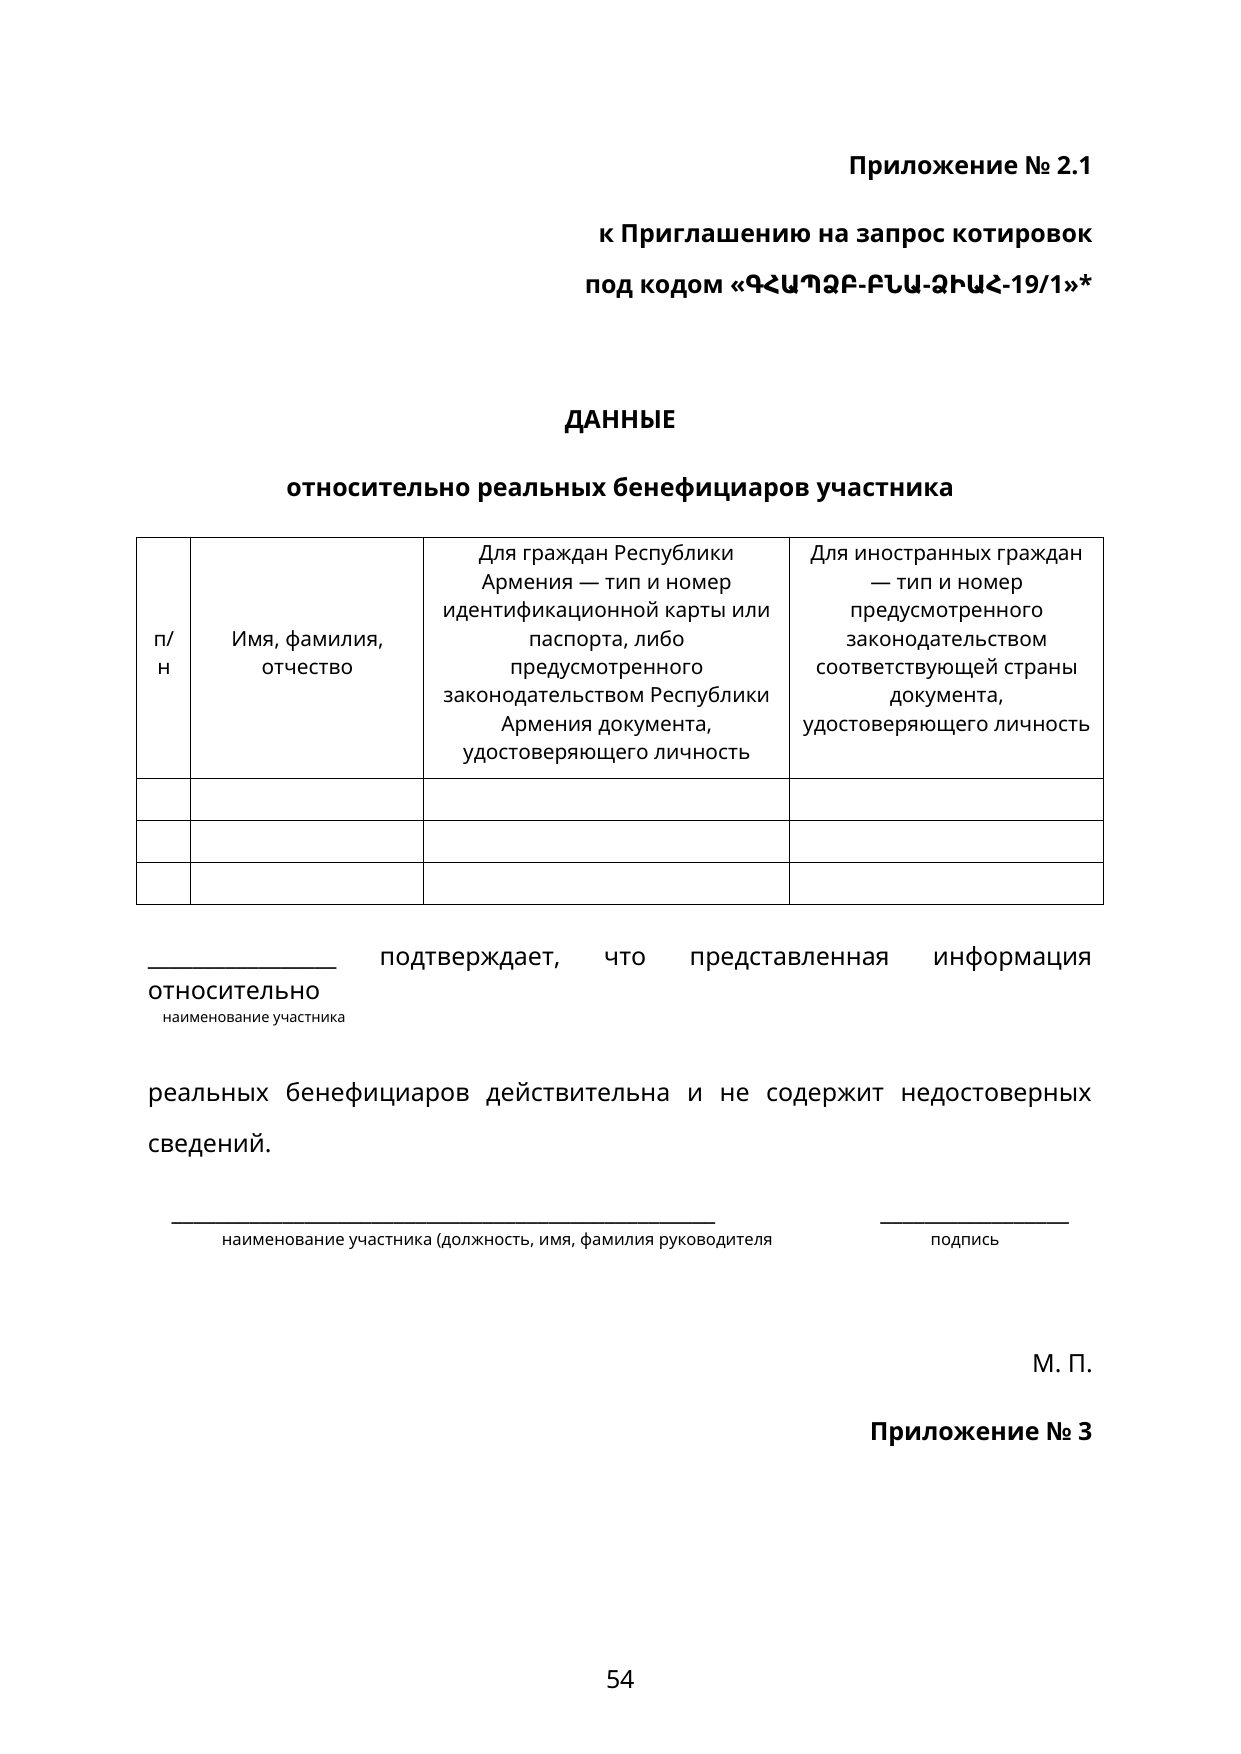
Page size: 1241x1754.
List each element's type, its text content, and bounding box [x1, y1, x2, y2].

table_header Имя, фамилия, отчество [191, 538, 423, 778]
text _________________________________________________ _________________ [148, 1193, 1092, 1228]
table_cell [424, 863, 789, 904]
table_cell [191, 863, 423, 904]
text наименование участника (должность, имя, фамилия руководителя подпись [222, 1228, 1092, 1250]
text _________________ подтверждает, что представленная информация относительно [148, 939, 1092, 1007]
text Приложение № 3 [148, 1414, 1092, 1448]
table_cell [137, 779, 190, 820]
table_cell [424, 779, 789, 820]
table_header Для граждан Республики Армения — тип и номер идентификационной карты или паспорта, либо предусмотренного законодательством Республики Армения документа, удостоверяющего личность [424, 538, 789, 778]
table_cell [191, 779, 423, 820]
text относительно реальных бенефициаров участника [148, 469, 1092, 504]
table_header п/н [137, 538, 190, 778]
text реальных бенефициаров действительна и не содержит недостоверных сведений. [148, 1075, 1092, 1160]
text наименование участника [162, 1007, 1092, 1041]
table_cell [790, 863, 1103, 904]
text Приложение № 2.1 [148, 148, 1092, 182]
table_cell [137, 863, 190, 904]
table_header Для иностранных граждан — тип и номер предусмотренного законодательством соответствующей страны документа, удостоверяющего личность [790, 538, 1103, 778]
table_cell [790, 779, 1103, 820]
text М. П. [148, 1346, 1092, 1380]
table_cell [790, 821, 1103, 862]
table_cell [191, 821, 423, 862]
text ДАННЫЕ [148, 402, 1092, 436]
table_cell [424, 821, 789, 862]
text к Приглашению на запрос котировок под кодом «ԳՀԱՊՁԲ-ԲՆԱ-ՁԻԱՀ-19/1»* [148, 215, 1092, 301]
table_cell [137, 821, 190, 862]
